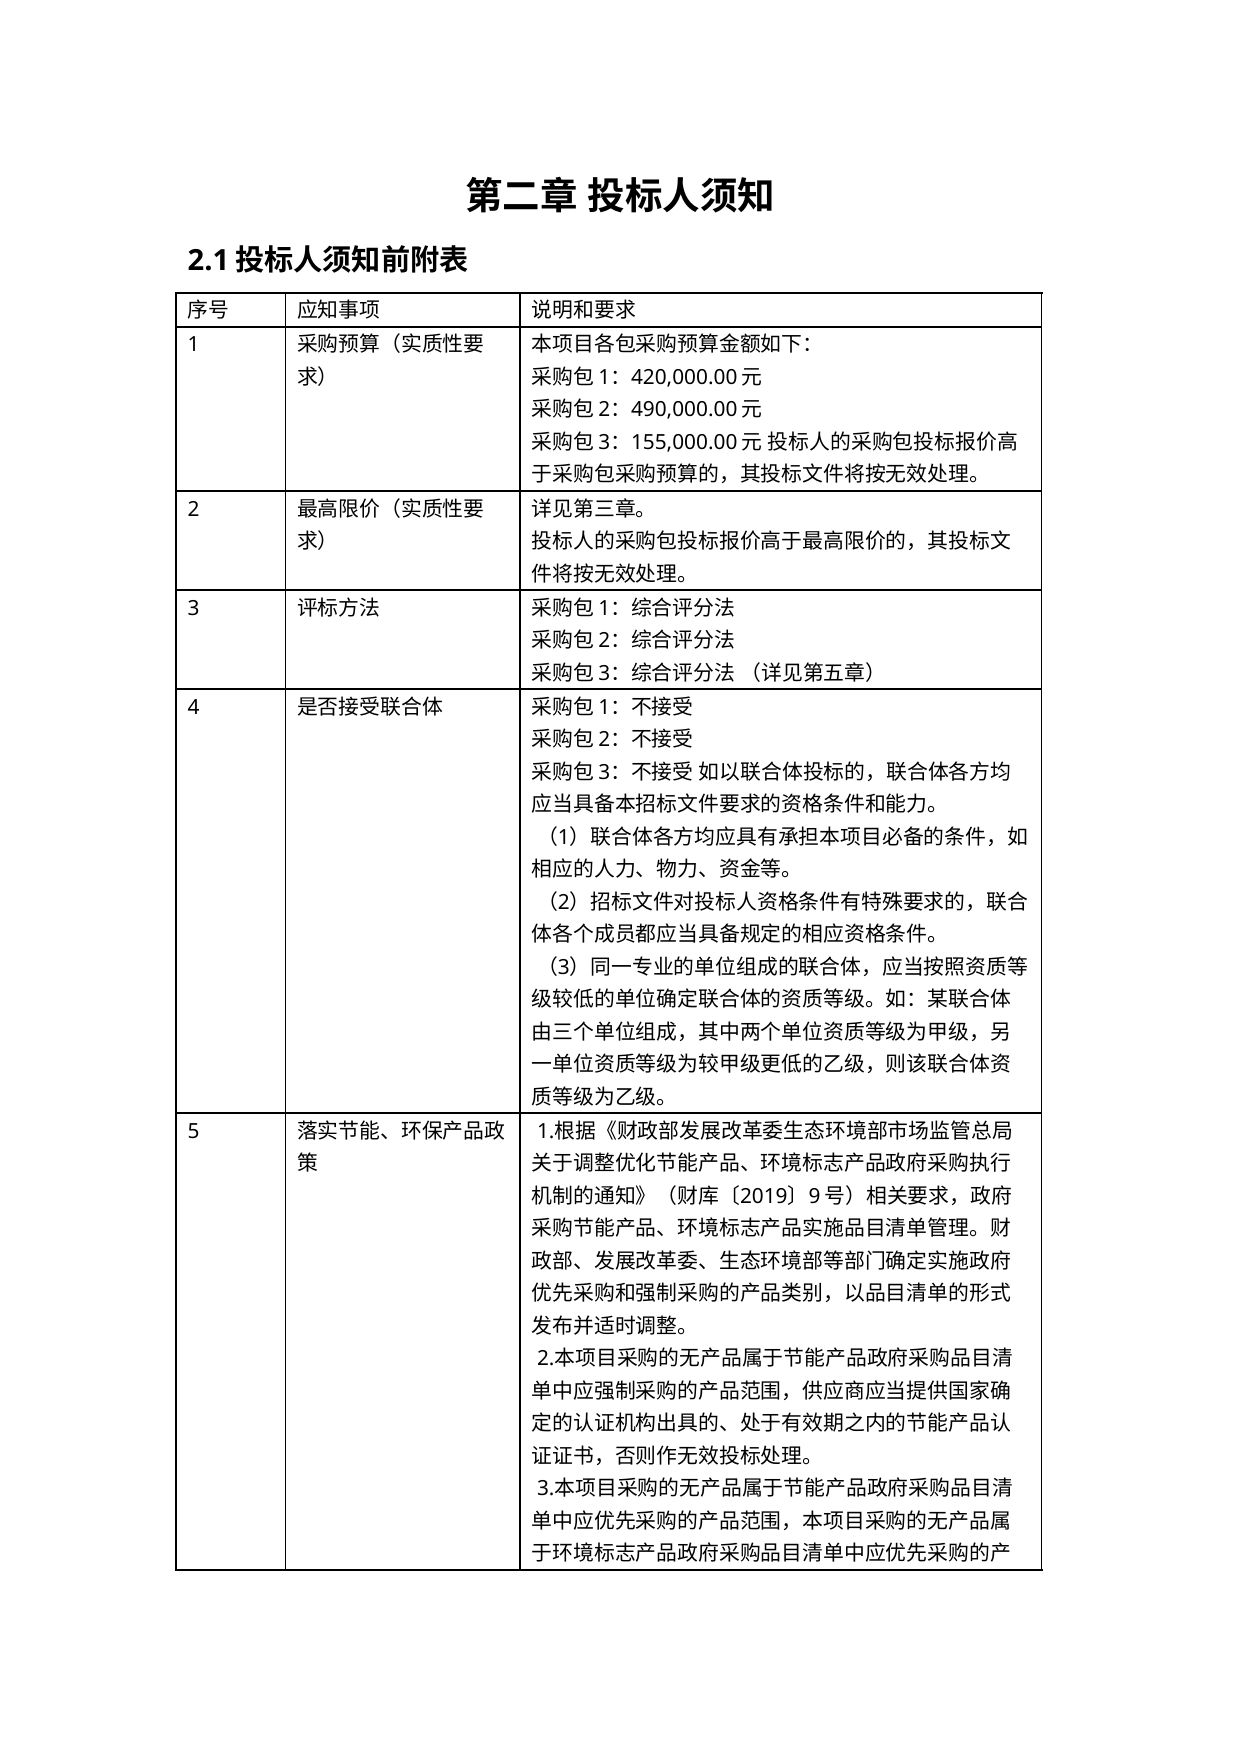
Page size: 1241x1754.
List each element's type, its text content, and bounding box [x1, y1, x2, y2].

table_cell 1 [177, 328, 285, 490]
table_cell 本项目各包采购预算金额如下： 采购包1：420,000.00元 采购包2：490,000.00元 采购包3：155,000.00元 投标人的采购包投标报价高于采购包采购预算的，其投标文件将按无效处理。 [521, 328, 1041, 490]
table_cell 5 [177, 1114, 285, 1569]
table_cell 落实节能、环保产品政策 [286, 1114, 519, 1569]
text 2.1投标人须知前附表 [187, 227, 1053, 292]
table_cell 评标方法 [286, 591, 519, 688]
table_header 序号 [177, 294, 285, 326]
table_cell 4 [177, 690, 285, 1112]
table_header 说明和要求 [521, 294, 1041, 326]
table_cell 采购包1：综合评分法 采购包2：综合评分法 采购包3：综合评分法 （详见第五章） [521, 591, 1041, 688]
table_cell 是否接受联合体 [286, 690, 519, 1112]
table_cell 3 [177, 591, 285, 688]
table_header 应知事项 [286, 294, 519, 326]
table_cell 采购预算（实质性要求） [286, 328, 519, 490]
table_cell 最高限价（实质性要求） [286, 492, 519, 589]
table_cell 采购包1：不接受 采购包2：不接受 采购包3：不接受 如以联合体投标的，联合体各方均应当具备本招标文件要求的资格条件和能力。 （1）联合体各方均应具有承担本项目必备的条件，如相应的人力、物力、资金等。 （2）招标文件对投标人资格条件有特殊要求的，联合体各个成员都应当具备规定的相应资格条件。 （3）同一专业的单位组成的联合体，应当按照资质等级较低的单位确定联合体的资质等级。如：某联合体由三个单位组成，其中两个单位资质等级为甲级，另一单位资质等级为较甲级更低的乙级，则该联合体资质等级为乙级。 [521, 690, 1041, 1112]
table_cell 详见第三章。 投标人的采购包投标报价高于最高限价的，其投标文件将按无效处理。 [521, 492, 1041, 589]
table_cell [521, 1114, 1041, 1569]
table_cell 2 [177, 492, 285, 589]
text 第二章 投标人须知 [187, 162, 1053, 227]
